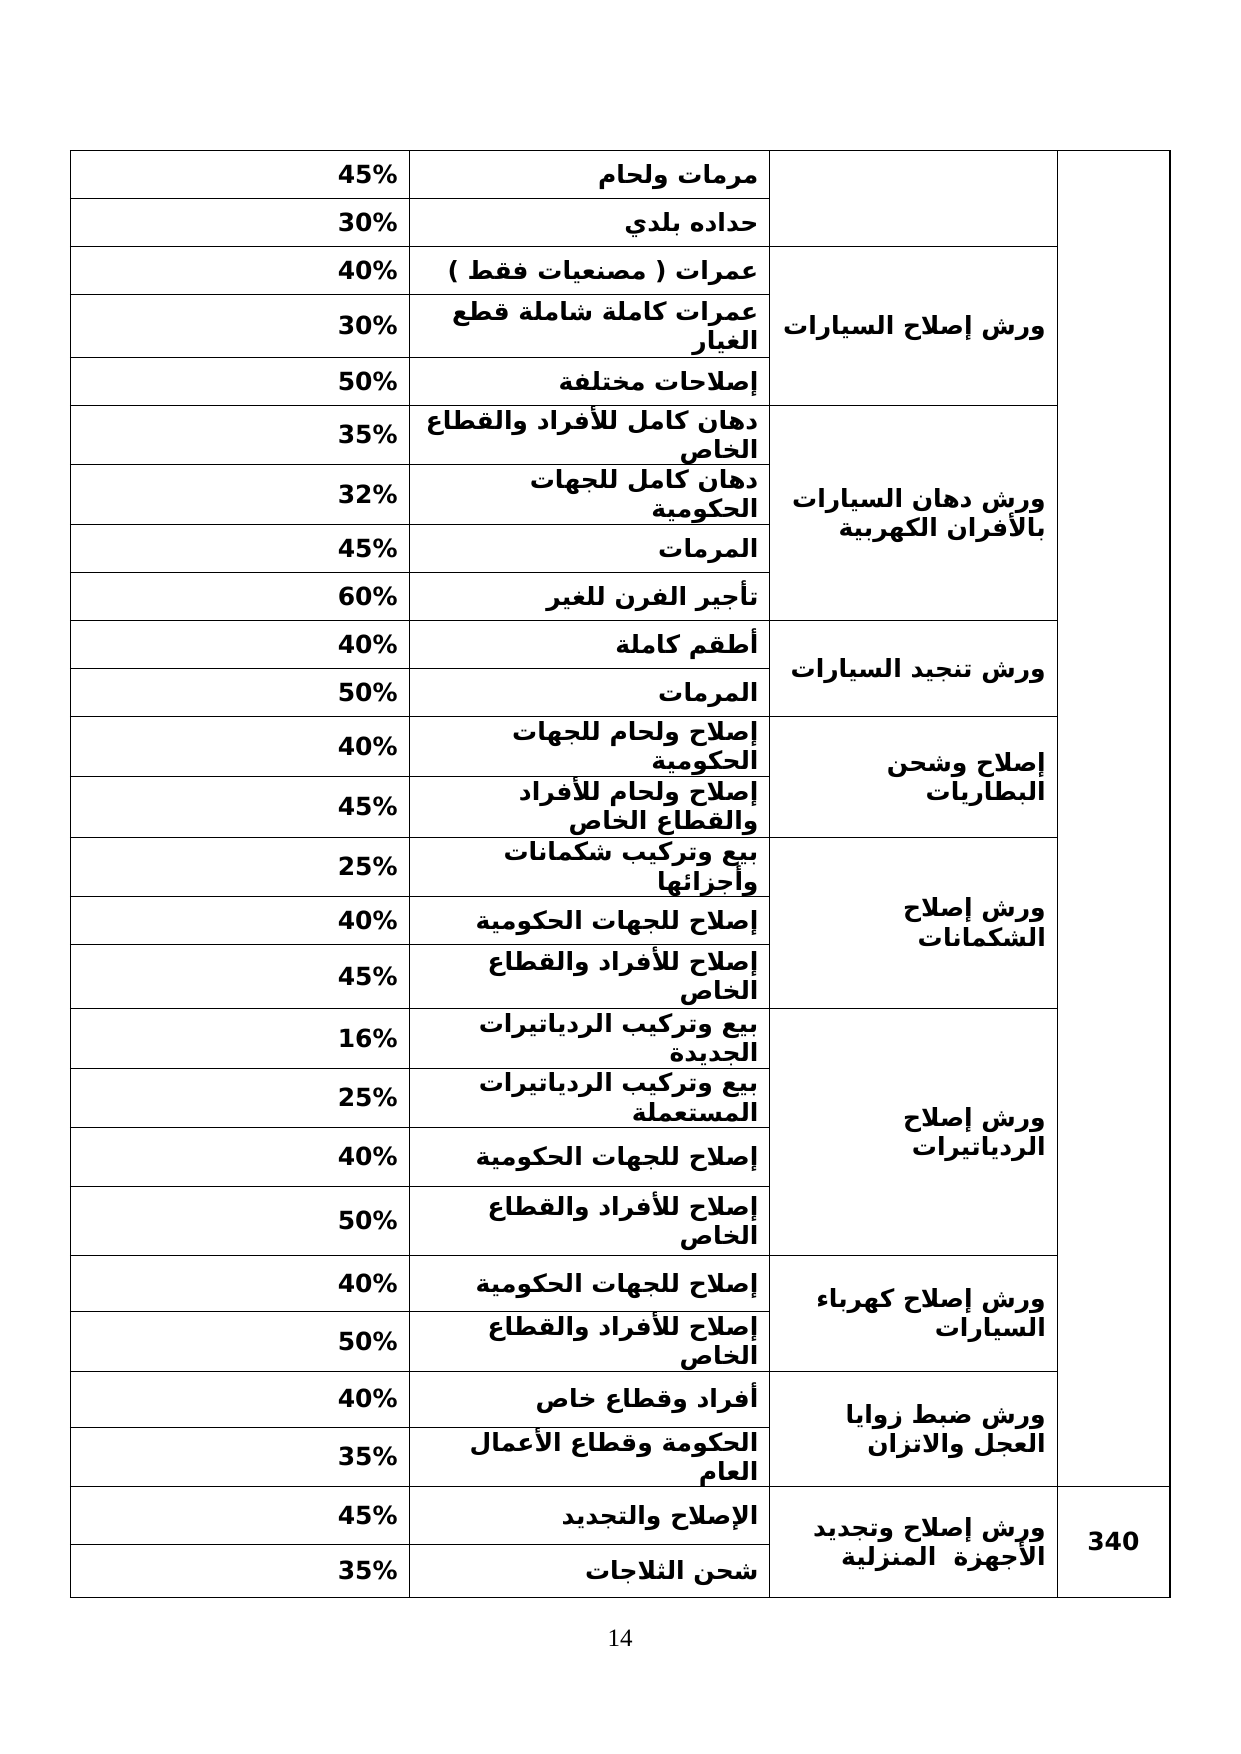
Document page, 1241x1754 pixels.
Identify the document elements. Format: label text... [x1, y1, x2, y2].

table_cell 25% [71, 838, 409, 896]
table_cell ورش ضبط زوايا العجل والاتزان [770, 1372, 1057, 1486]
table_cell إصلاح للأفراد والقطاع الخاص [410, 1187, 769, 1255]
table_cell بيع وتركيب الردياتيرات الجديدة [410, 1009, 769, 1067]
table_cell ورش دهان السيارات بالأفران الكهربية [770, 406, 1057, 620]
table_cell ورش إصلاح السيارات [770, 247, 1057, 405]
table_cell إصلاح للجهات الحكومية [410, 897, 769, 944]
table_cell أطقم كاملة [410, 621, 769, 668]
table_cell 340 [1058, 1487, 1169, 1597]
table_cell 50% [71, 358, 409, 405]
table_cell 50% [71, 1312, 409, 1371]
table_cell 35% [71, 1428, 409, 1486]
table_cell إصلاح للأفراد والقطاع الخاص [410, 945, 769, 1008]
table_cell حداده بلدي [410, 199, 769, 246]
table_cell 45% [71, 777, 409, 837]
table_cell 45% [71, 1487, 409, 1544]
table_cell دهان كامل للأفراد والقطاع الخاص [410, 406, 769, 464]
table_cell إصلاح ولحام للأفراد والقطاع الخاص [410, 777, 769, 837]
table_cell إصلاح للأفراد والقطاع الخاص [410, 1312, 769, 1371]
table_cell إصلاح وشحن البطاريات [770, 717, 1057, 837]
table_cell عمرات كاملة شاملة قطع الغيار [410, 295, 769, 357]
table_cell مرمات ولحام [410, 151, 769, 198]
table_cell ورش إصلاح الشكمانات [770, 838, 1057, 1008]
table_cell دهان كامل للجهات الحكومية [410, 465, 769, 524]
table_cell 45% [71, 525, 409, 572]
table_cell ورش تنجيد السيارات [770, 621, 1057, 716]
table_cell المرمات [410, 669, 769, 716]
table_cell 25% [71, 1069, 409, 1127]
table_cell ورش إصلاح الردياتيرات [770, 1009, 1057, 1255]
table_cell إصلاحات مختلفة [410, 358, 769, 405]
table_cell 30% [71, 199, 409, 246]
table_cell تأجير الفرن للغير [410, 573, 769, 620]
table_cell أفراد وقطاع خاص [410, 1372, 769, 1427]
table_cell ورش إصلاح وتجديد الأجهزة المنزلية [770, 1487, 1057, 1597]
table_cell 40% [71, 1128, 409, 1186]
table_cell بيع وتركيب الردياتيرات المستعملة [410, 1069, 769, 1127]
table_cell 50% [71, 1187, 409, 1255]
table_cell 50% [71, 669, 409, 716]
table_cell ورش إصلاح كهرباء السيارات [770, 1256, 1057, 1371]
table_cell إصلاح ولحام للجهات الحكومية [410, 717, 769, 776]
table_cell 40% [71, 247, 409, 294]
table_cell الإصلاح والتجديد [410, 1487, 769, 1544]
table_cell 40% [71, 897, 409, 944]
table_cell 60% [71, 573, 409, 620]
table_cell عمرات ( مصنعيات فقط ) [410, 247, 769, 294]
table_cell 45% [71, 151, 409, 198]
table_cell 45% [71, 945, 409, 1008]
table_cell 30% [71, 295, 409, 357]
table_cell 40% [71, 1256, 409, 1311]
table_cell 40% [71, 621, 409, 668]
table_cell الحكومة وقطاع الأعمال العام [410, 1428, 769, 1486]
table_cell 40% [71, 1372, 409, 1427]
table_cell 16% [71, 1009, 409, 1067]
table_cell إصلاح للجهات الحكومية [410, 1128, 769, 1186]
table_cell إصلاح للجهات الحكومية [410, 1256, 769, 1311]
table_cell بيع وتركيب شكمانات وأجزائها [410, 838, 769, 896]
table_cell 40% [71, 717, 409, 776]
table_cell المرمات [410, 525, 769, 572]
table_cell 35% [71, 406, 409, 464]
table_cell 32% [71, 465, 409, 524]
table_cell شحن الثلاجات [410, 1545, 769, 1597]
table_cell 35% [71, 1545, 409, 1597]
